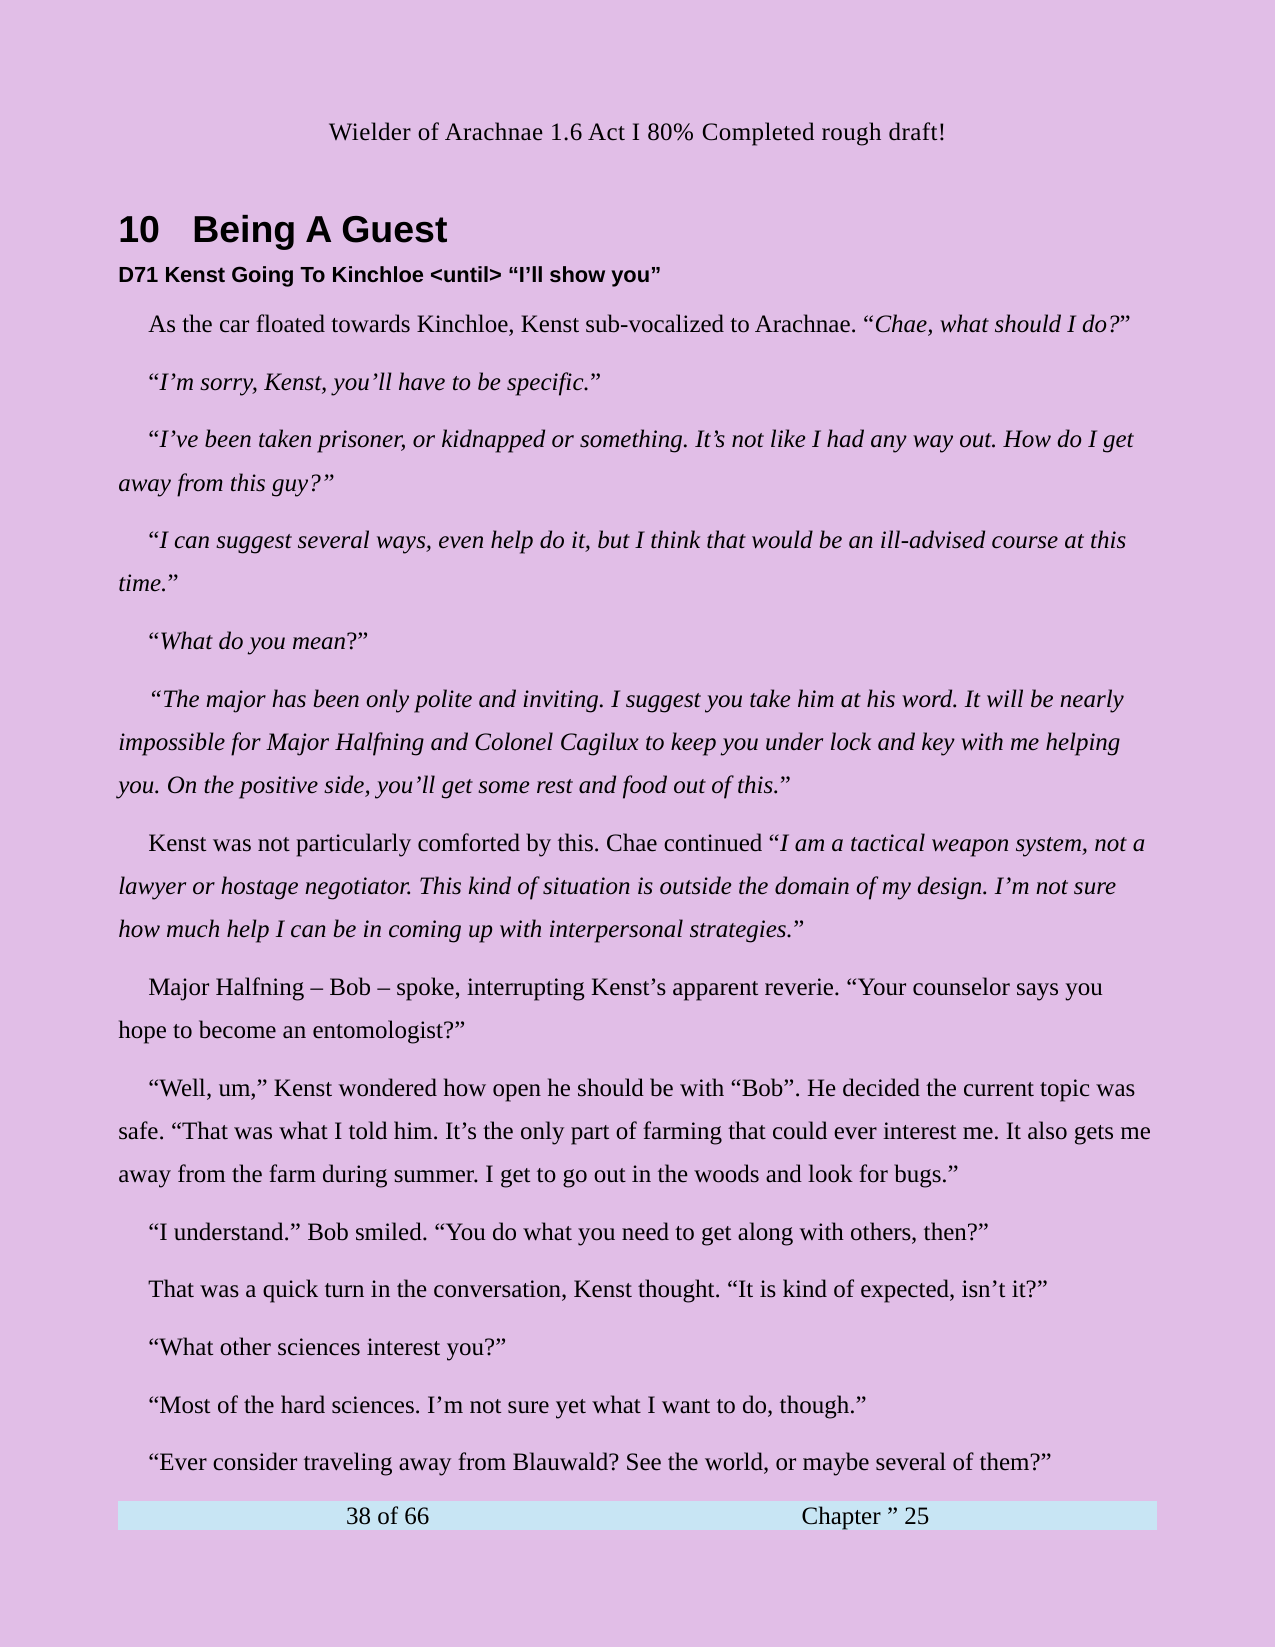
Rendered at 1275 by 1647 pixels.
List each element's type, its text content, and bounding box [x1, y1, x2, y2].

text “I understand.” Bob smiled. “You do what you need to get along with others, then?” [118, 1217, 1157, 1245]
text “Ever consider traveling away from Blauwald? See the world, or maybe several of them?” [118, 1447, 1157, 1476]
text “The major has been only polite and inviting. I suggest you take him at his word. It will be nearly impossible for Major Halfning and Colonel Cagilux to keep you under lock and key with me helping you. On the positive side, youll get some rest and food out of this.” [118, 684, 1157, 799]
text As the car floated towards Kinchloe, Kenst sub-vocalized to Arachnae. “Chae, what should I do?” [118, 309, 1157, 338]
text “What other sciences interest you?” [118, 1332, 1157, 1361]
text Major Halfning – Bob – spoke, interrupting Kensts apparent reverie. “Your counselor says you hope to become an entomologist?” [118, 972, 1157, 1044]
text “Ive been taken prisoner, or kidnapped or something. Its not like I had any way out. How do I get away from this guy?” [118, 424, 1157, 496]
subtitle D71 Kenst Going To Kinchloe <until> “Ill show you” [118, 262, 1157, 288]
text “What do you mean?” [118, 626, 1157, 655]
text “I can suggest several ways, even help do it, but I think that would be an ill-advised course at this time.” [118, 525, 1157, 597]
text That was a quick turn in the conversation, Kenst thought. “It is kind of expected, isnt it?” [118, 1274, 1157, 1303]
text “Im sorry, Kenst, youll have to be specific.” [118, 367, 1157, 396]
text Kenst was not particularly comforted by this. Chae continued “I am a tactical weapon system, not a lawyer or hostage negotiator. This kind of situation is outside the domain of my design. Im not sure how much help I can be in coming up with interpersonal strategies.” [118, 828, 1157, 943]
text “Well, um,” Kenst wondered how open he should be with “Bob”. He decided the current topic was safe. “That was what I told him. Its the only part of farming that could ever interest me. It also gets me away from the farm during summer. I get to go out in the woods and look for bugs.” [118, 1073, 1157, 1188]
subtitle Being A Guest [118, 207, 1157, 250]
text “Most of the hard sciences. Im not sure yet what I want to do, though.” [118, 1390, 1157, 1418]
